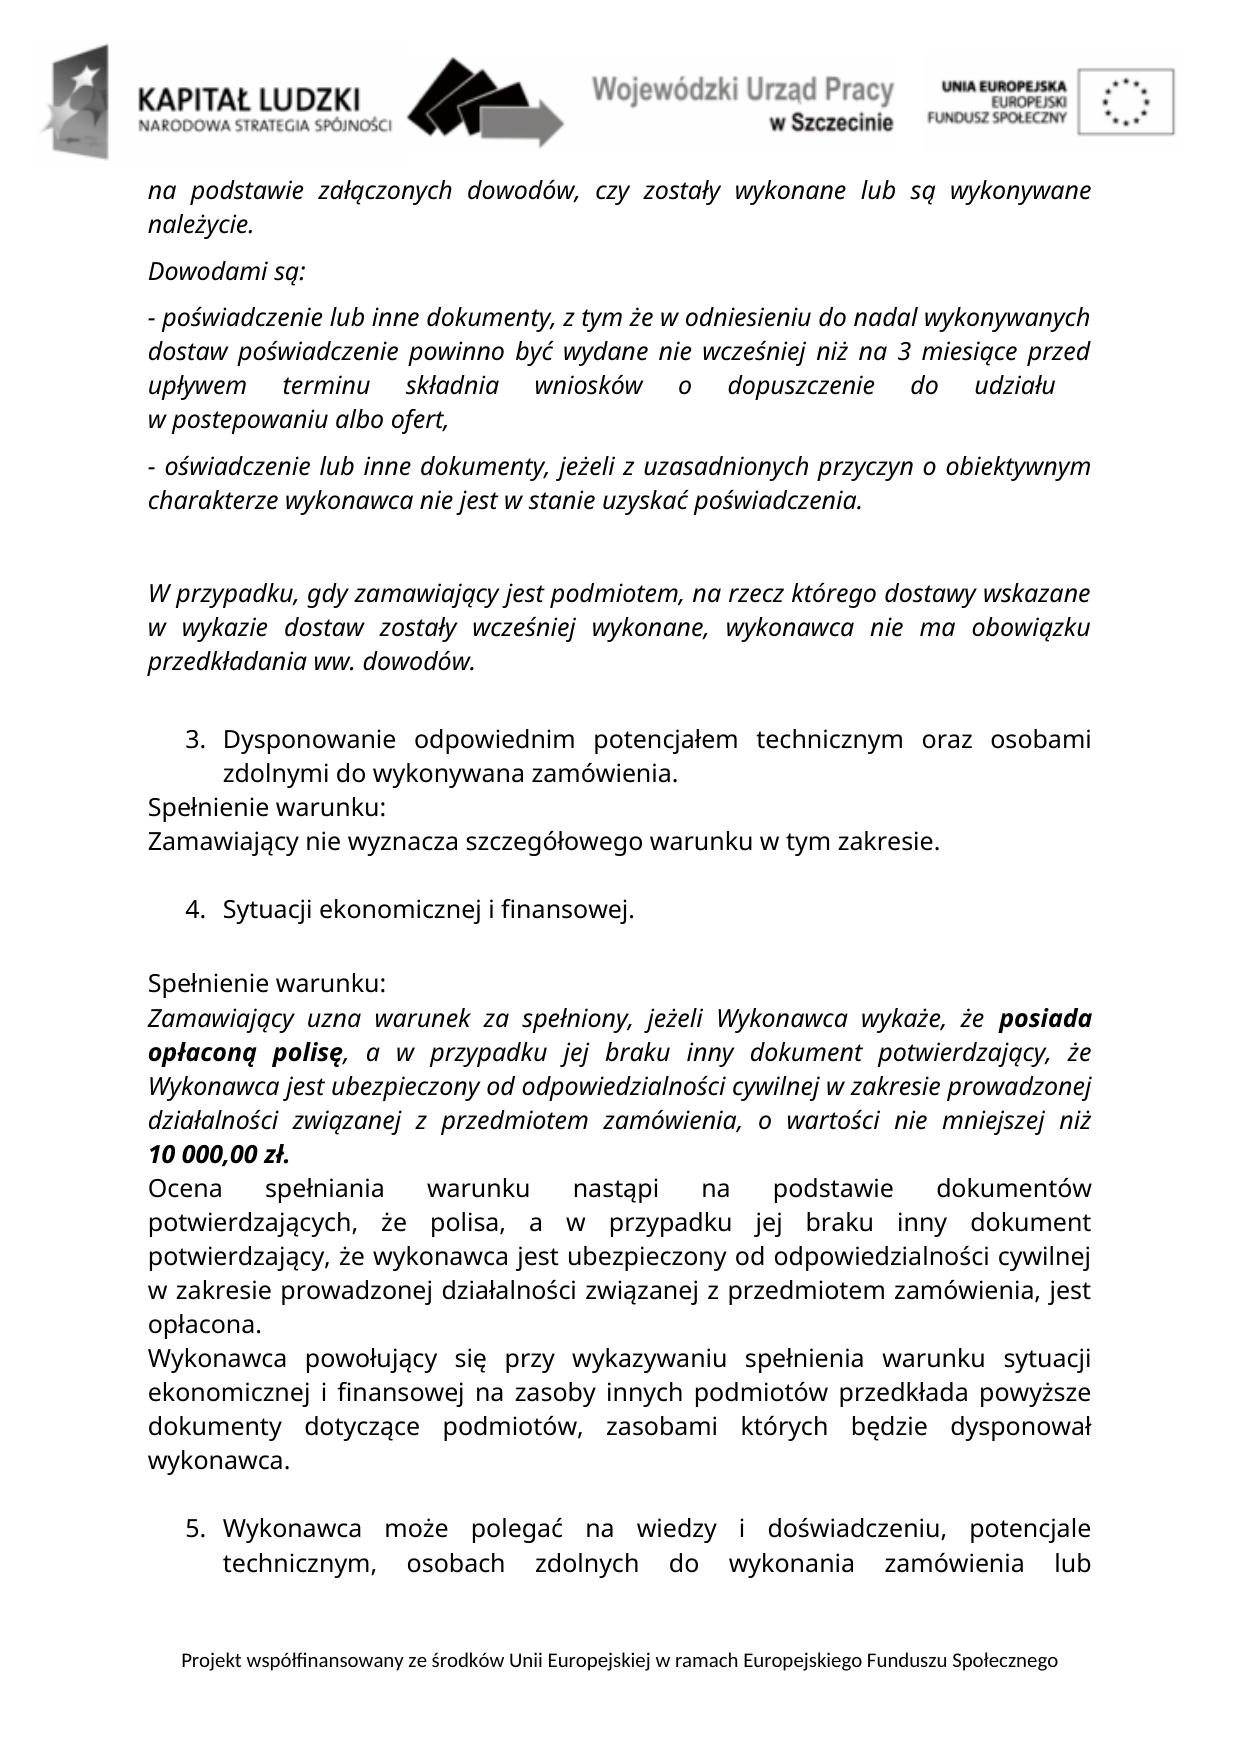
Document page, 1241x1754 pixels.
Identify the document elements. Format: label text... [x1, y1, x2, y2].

text Wykonawca powołujący się przy wykazywaniu spełnienia warunku sytuacji ekonomicznej i finansowej na zasoby innych podmiotów przedkłada powyższe dokumenty dotyczące podmiotów, zasobami których będzie dysponował wykonawca. [148, 1341, 1092, 1477]
text - oświadczenie lub inne dokumenty, jeżeli z uzasadnionych przyczyn o obiektywnym charakterze wykonawca nie jest w stanie uzyskać poświadczenia. [148, 448, 1092, 517]
text Ocena spełniania warunku nastąpi na podstawie dokumentów potwierdzających, że polisa, a w przypadku jej braku inny dokument potwierdzający, że wykonawca jest ubezpieczony od odpowiedzialności cywilnej w zakresie prowadzonej działalności związanej z przedmiotem zamówienia, jest opłacona. [148, 1171, 1092, 1341]
text Zamawiający nie wyznacza szczegółowego warunku w tym zakresie. [148, 823, 1092, 857]
text Zamawiający uzna warunek za spełniony, jeżeli Wykonawca wykaże, że posiada opłaconą polisę, a w przypadku jej braku inny dokument potwierdzający, że Wykonawca jest ubezpieczony od odpowiedzialności cywilnej w zakresie prowadzonej działalności związanej z przedmiotem zamówienia, o wartości nie mniejszej niż 10 000,00 zł. [148, 1000, 1092, 1171]
text Spełnienie warunku: [148, 789, 1092, 823]
text Spełnienie warunku: [148, 966, 1092, 1000]
text Dowodami są: [148, 253, 1092, 287]
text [148, 168, 1092, 241]
text - poświadczenie lub inne dokumenty, z tym że w odniesieniu do nadal wykonywanych dostaw poświadczenie powinno być wydane nie wcześniej niż na 3 miesiące przed upływem terminu składnia wniosków o dopuszczenie do udziału w postepowaniu albo ofert, [148, 300, 1092, 436]
list Sytuacji ekonomicznej i finansowej. [185, 892, 1092, 926]
list Dysponowanie odpowiednim potencjałem technicznym oraz osobami zdolnymi do wykonywana zamówienia. [185, 721, 1092, 789]
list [185, 1511, 1092, 1579]
text W przypadku, gdy zamawiający jest podmiotem, na rzecz którego dostawy wskazane w wykazie dostaw zostały wcześniej wykonane, wykonawca nie ma obowiązku przedkładania ww. dowodów. [148, 576, 1092, 678]
